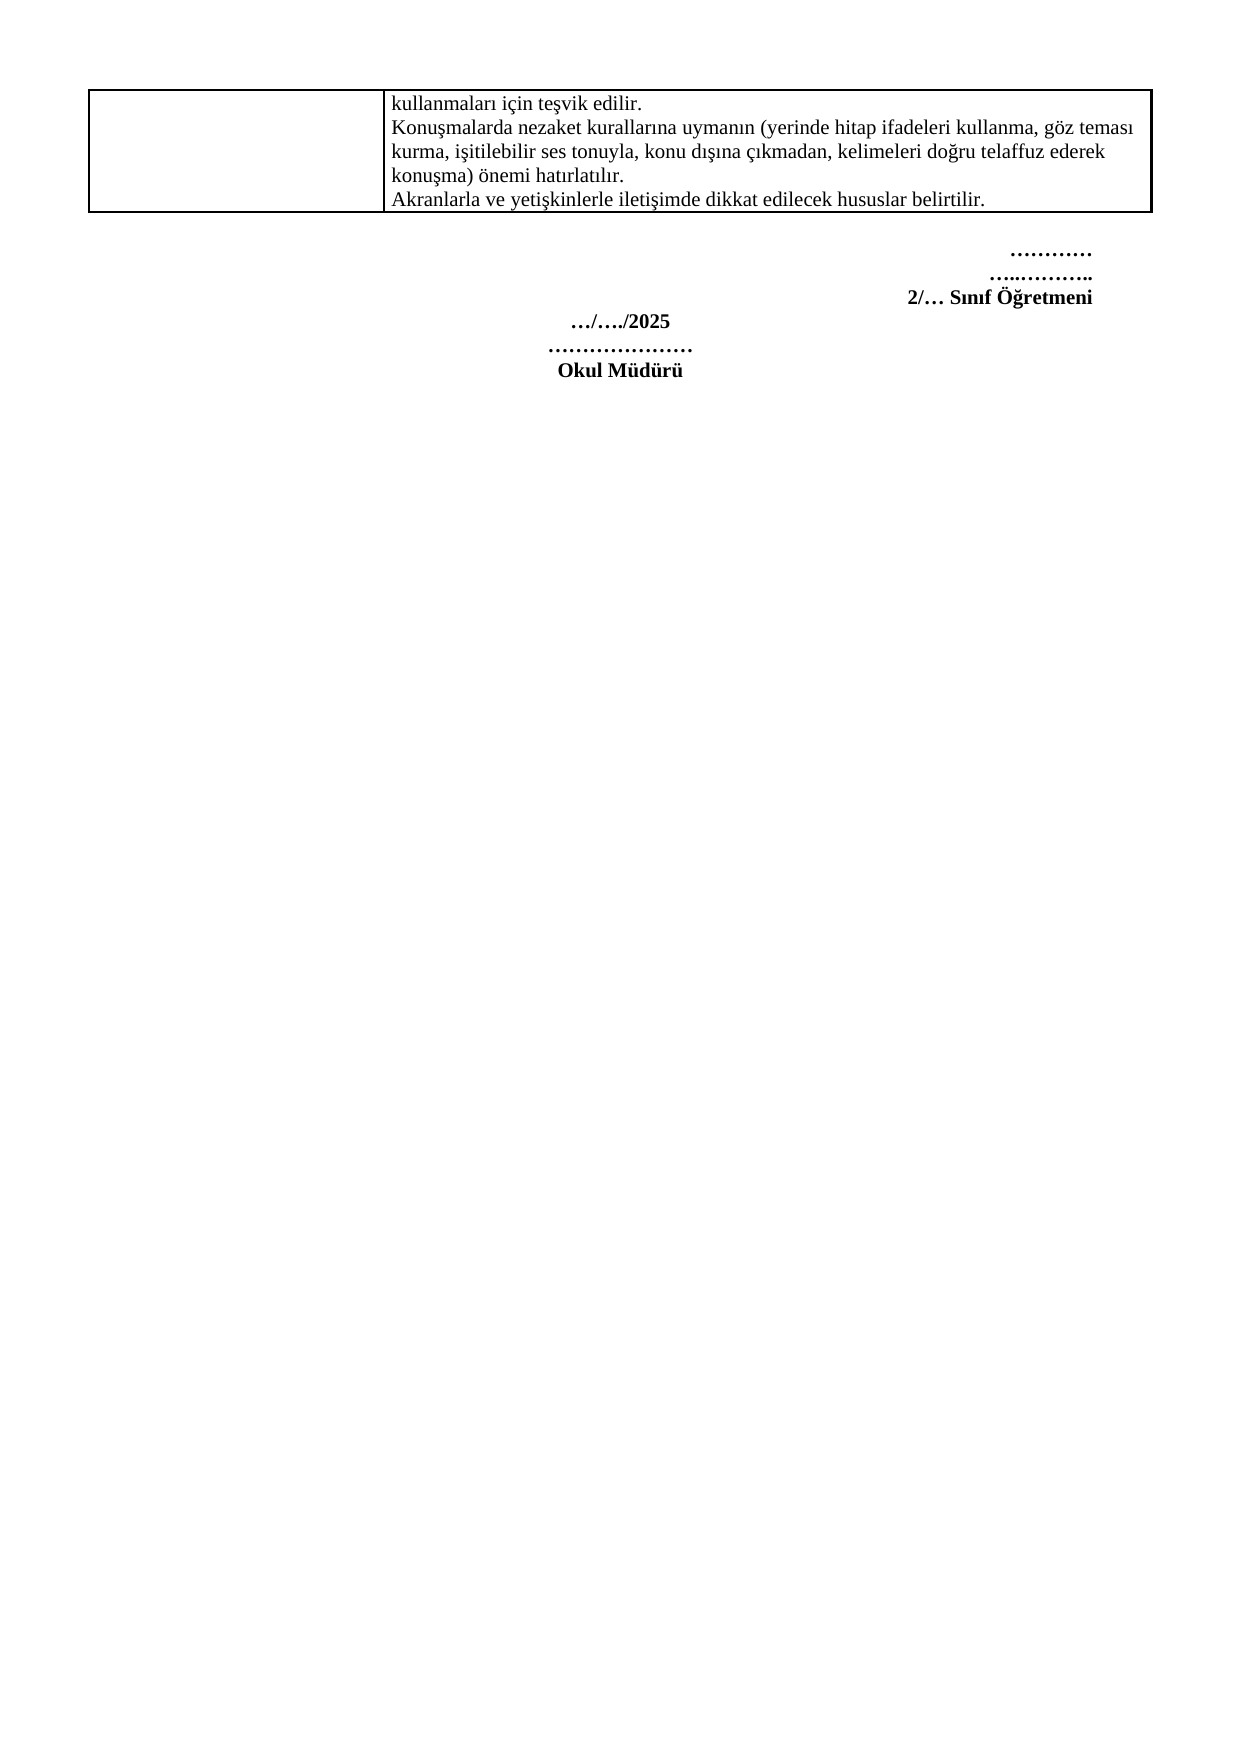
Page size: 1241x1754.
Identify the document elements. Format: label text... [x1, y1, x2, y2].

text ………………… [148, 333, 1092, 357]
text ……………..……….. [148, 237, 1092, 285]
text 2/… Sınıf Öğretmeni [148, 285, 1092, 309]
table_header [385, 91, 1150, 211]
text Okul Müdürü [148, 357, 1092, 382]
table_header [90, 91, 383, 211]
text …/…./2025 [148, 309, 1092, 333]
